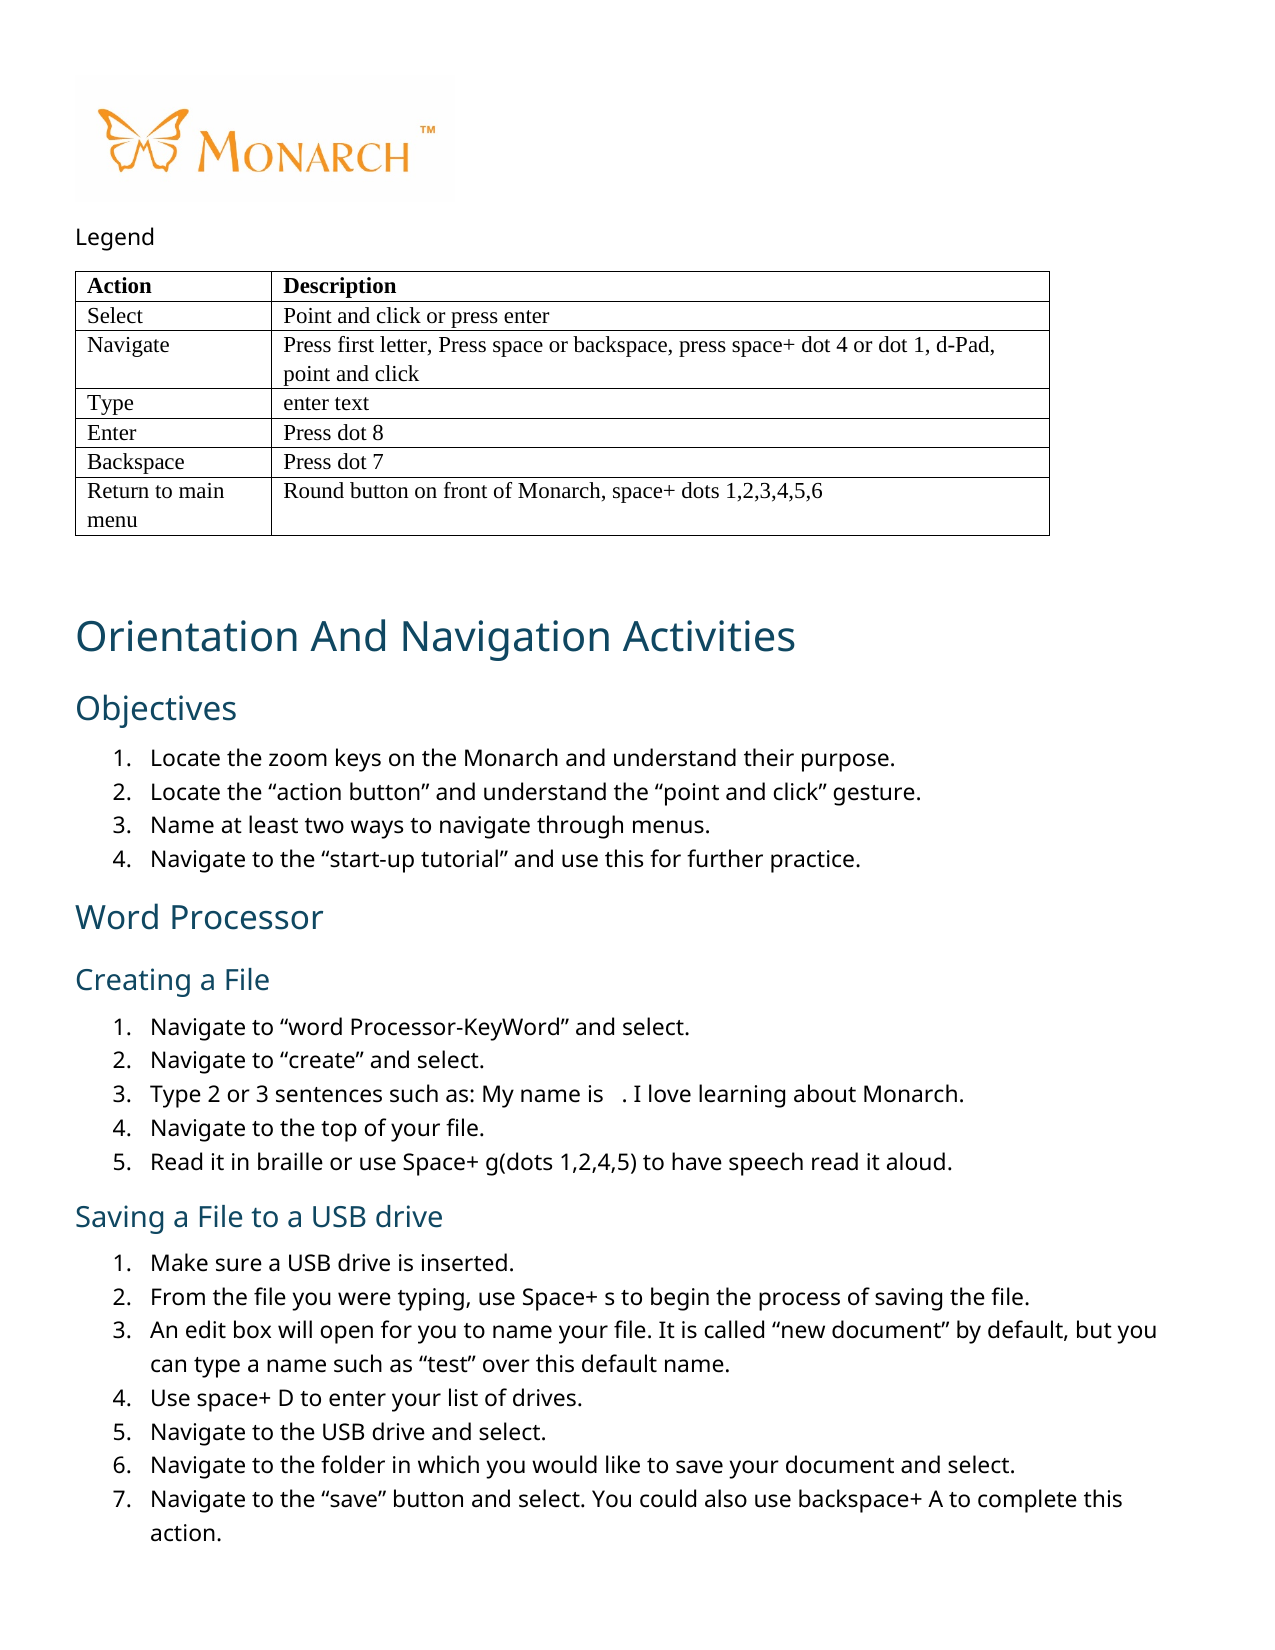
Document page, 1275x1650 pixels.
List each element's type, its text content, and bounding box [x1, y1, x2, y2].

list Navigate to “create” and select. [112, 1044, 1200, 1075]
list Navigate to the “start-up tutorial” and use this for further practice. [112, 843, 1200, 874]
table_cell Backspace [76, 448, 271, 477]
subtitle Saving a File to a USB drive [75, 1196, 1200, 1236]
table_cell Select [76, 302, 271, 330]
text Legend [75, 221, 1200, 252]
table_cell Type [76, 389, 271, 418]
table_cell Press dot 7 [272, 448, 1049, 477]
table_cell Return to main menu [76, 478, 271, 534]
table_header Description [272, 272, 1049, 301]
table_cell enter text [272, 389, 1049, 418]
list Navigate to the folder in which you would like to save your document and select. [112, 1449, 1200, 1481]
list Type 2 or 3 sentences such as: My name is . I love learning about Monarch. [112, 1078, 1200, 1109]
table_cell Press first letter, Press space or backspace, press space+ dot 4 or dot 1, d-Pad, point and click [272, 331, 1049, 388]
list Locate the “action button” and understand the “point and click” gesture. [112, 776, 1200, 807]
list Navigate to the top of your file. [112, 1112, 1200, 1143]
table_cell Point and click or press enter [272, 302, 1049, 330]
list Locate the zoom keys on the Monarch and understand their purpose. [112, 742, 1200, 773]
table_header Action [76, 272, 271, 301]
list From the file you were typing, use Space+ s to begin the process of saving the file. [112, 1281, 1200, 1312]
subtitle Creating a File [75, 959, 1200, 999]
list Navigate to the “save” button and select. You could also use backspace+ A to complete this action. [112, 1483, 1200, 1548]
table_cell Enter [76, 419, 271, 447]
picture [75, 75, 455, 202]
subtitle Word Processor [75, 894, 1200, 939]
list Name at least two ways to navigate through menus. [112, 809, 1200, 841]
list Make sure a USB drive is inserted. [112, 1247, 1200, 1278]
subtitle Objectives [75, 685, 1200, 730]
subtitle Orientation And Navigation Activities [75, 607, 1200, 663]
table_cell Press dot 8 [272, 419, 1049, 447]
table_cell Navigate [76, 331, 271, 388]
list Navigate to “word Processor-KeyWord” and select. [112, 1010, 1200, 1042]
list Navigate to the USB drive and select. [112, 1416, 1200, 1447]
table_cell Round button on front of Monarch, space+ dots 1,2,3,4,5,6 [272, 478, 1049, 534]
list Use space+ D to enter your list of drives. [112, 1382, 1200, 1413]
list An edit box will open for you to name your file. It is called “new document” by default, but you can type a name such as “test” over this default name. [112, 1314, 1200, 1379]
list Read it in braille or use Space+ g(dots 1,2,4,5) to have speech read it aloud. [112, 1145, 1200, 1177]
